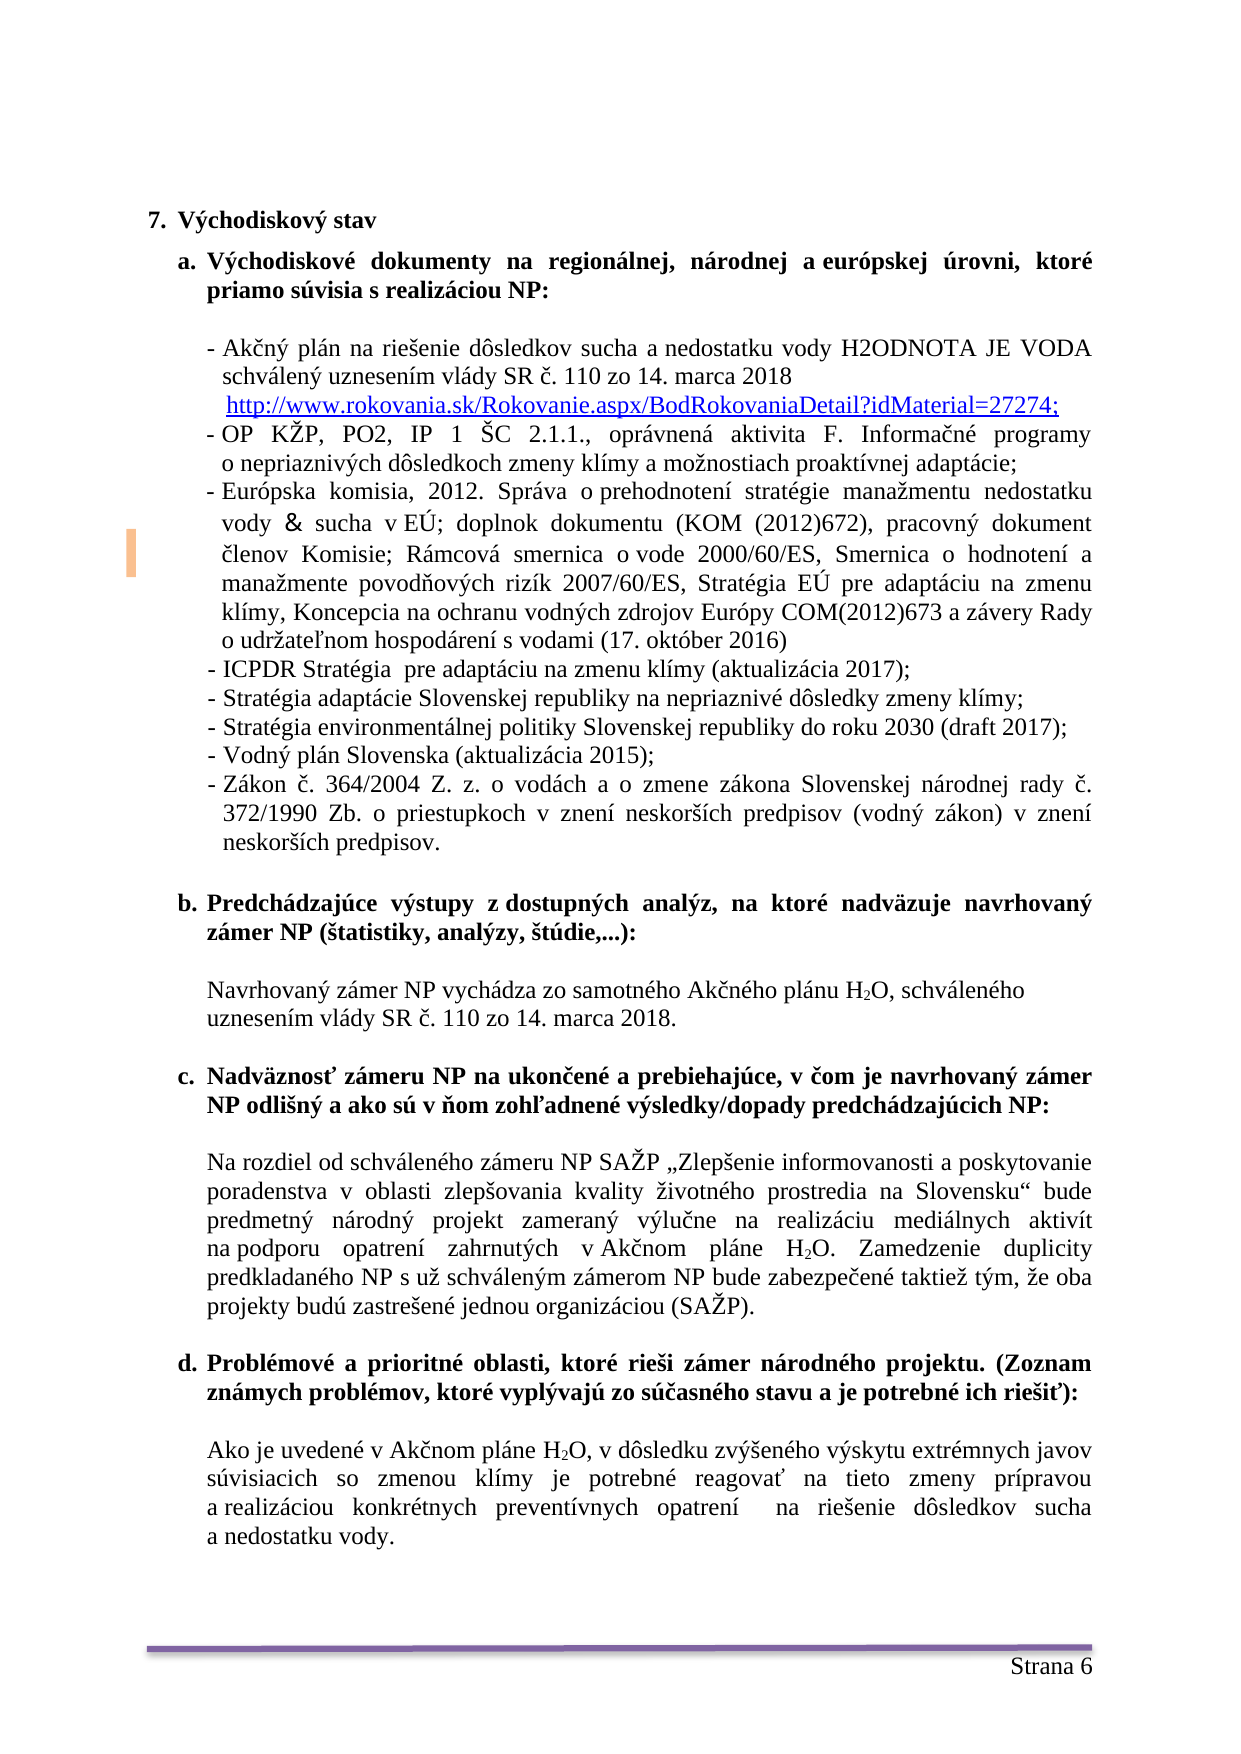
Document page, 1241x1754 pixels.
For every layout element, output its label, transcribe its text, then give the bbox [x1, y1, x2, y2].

list Ako je uvedené v Akčnom pláne H2O, v dôsledku zvýšeného výskytu extrémnych javov súvisiacich so zmenou klímy je potrebné reagovať na tieto zmeny prípravou a realizáciou konkrétnych preventívnych opatrení na riešenie dôsledkov sucha a nedostatku vody. [207, 1435, 1093, 1550]
list Navrhovaný zámer NP vychádza zo samotného Akčného plánu H2O, schváleného uznesením vlády SR č. 110 zo 14. marca 2018. [207, 975, 1093, 1032]
list Východiskové dokumenty na regionálnej, národnej a európskej úrovni, ktoré priamo súvisia s realizáciou NP: [177, 246, 1093, 304]
list Akčný plán na riešenie dôsledkov sucha a nedostatku vody H2ODNOTA JE VODA schválený uznesením vlády SR č. 110 zo 14. marca 2018 [207, 333, 1093, 390]
list Stratégia environmentálnej politiky Slovenskej republiky do roku 2030 (draft 2017); [207, 712, 1093, 740]
list Východiskový stav [148, 205, 1093, 234]
list Zákon č. 364/2004 Z. z. o vodách a o zmene zákona Slovenskej národnej rady č. 372/1990 Zb. o priestupkoch v znení neskorších predpisov (vodný zákon) v znení neskorších predpisov. [207, 769, 1093, 855]
list Stratégia adaptácie Slovenskej republiky na nepriaznivé dôsledky zmeny klímy; [207, 683, 1093, 712]
list http://www.rokovania.sk/Rokovanie.aspx/BodRokovaniaDetail?idMaterial=27274; [207, 390, 1093, 419]
list Predchádzajúce výstupy z dostupných analýz, na ktoré nadväzuje navrhovaný zámer NP (štatistiky, analýzy, štúdie,...): [177, 888, 1093, 946]
list Na rozdiel od schváleného zámeru NP SAŽP „Zlepšenie informovanosti a poskytovanie poradenstva v oblasti zlepšovania kvality životného prostredia na Slovensku“ bude predmetný národný projekt zameraný výlučne na realizáciu mediálnych aktivít na podporu opatrení zahrnutých v Akčnom pláne H2O. Zamedzenie duplicity predkladaného NP s už schváleným zámerom NP bude zabezpečené taktiež tým, že oba projekty budú zastrešené jednou organizáciou (SAŽP). [207, 1147, 1093, 1320]
list OP KŽP, PO2, IP 1 ŠC 2.1.1., oprávnená aktivita F. Informačné programy o nepriaznivých dôsledkoch zmeny klímy a možnostiach proaktívnej adaptácie; [206, 419, 1093, 476]
list Problémové a prioritné oblasti, ktoré rieši zámer národného projektu. (Zoznam známych problémov, ktoré vyplývajú zo súčasného stavu a je potrebné ich riešiť): [177, 1348, 1093, 1406]
list Európska komisia, 2012. Správa o prehodnotení stratégie manažmentu nedostatku vody & sucha v EÚ; doplnok dokumentu (KOM (2012)672), pracovný dokument členov Komisie; Rámcová smernica o vode 2000/60/ES, Smernica o hodnotení a manažmente povodňových rizík 2007/60/ES, Stratégia EÚ pre adaptáciu na zmenu klímy, Koncepcia na ochranu vodných zdrojov Európy COM(2012)673 a závery Rady o udržateľnom hospodárení s vodami (17. október 2016) [206, 476, 1093, 654]
list Nadväznosť zámeru NP na ukončené a prebiehajúce, v čom je navrhovaný zámer NP odlišný a ako sú v ňom zohľadnené výsledky/dopady predchádzajúcich NP: [177, 1061, 1093, 1118]
list ICPDR Stratégia pre adaptáciu na zmenu klímy (aktualizácia 2017); [207, 654, 1093, 683]
list Vodný plán Slovenska (aktualizácia 2015); [207, 740, 1093, 769]
